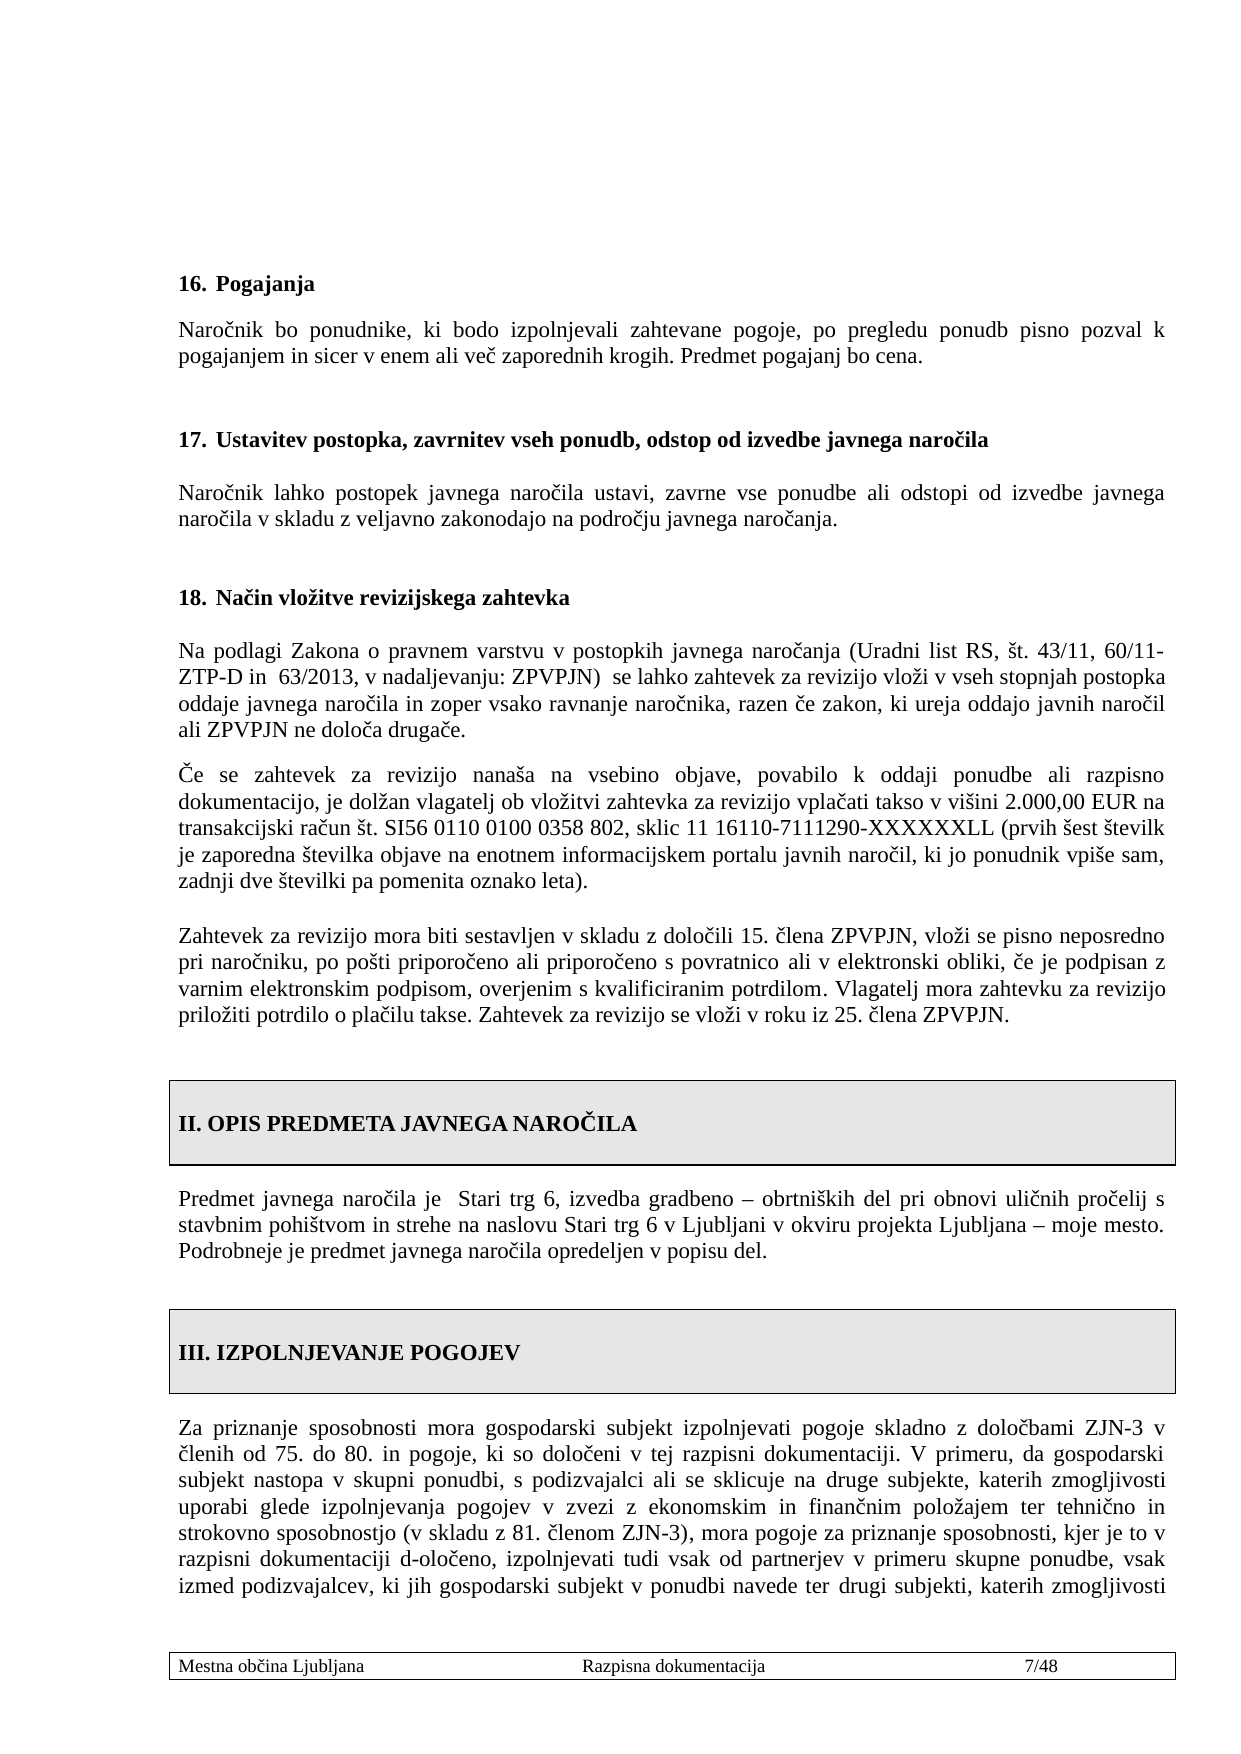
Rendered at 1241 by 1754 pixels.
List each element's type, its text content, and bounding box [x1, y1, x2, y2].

text Naročnik lahko postopek javnega naročila ustavi, zavrne vse ponudbe ali odstopi od izvedbe javnega naročila v skladu z veljavno zakonodajo na področju javnega naročanja. [178, 479, 1167, 532]
text Predmet javnega naročila je Stari trg 6, izvedba gradbeno – obrtniških del pri obnovi uličnih pročelij s stavbnim pohištvom in strehe na naslovu Stari trg 6 v Ljubljani v okviru projekta Ljubljana – moje mesto. Podrobneje je predmet javnega naročila opredeljen v popisu del. [178, 1185, 1167, 1264]
list Pogajanja [178, 270, 1167, 297]
text Zahtevek za revizijo mora biti sestavljen v skladu z določili 15. člena ZPVPJN, vloži se pisno neposredno pri naročniku, po pošti priporočeno ali priporočeno s povratnico ali v elektronski obliki, če je podpisan z varnim elektronskim podpisom, overjenim s kvalificiranim potrdilom. Vlagatelj mora zahtevku za revizijo priložiti potrdilo o plačilu takse. Zahtevek za revizijo se vloži v roku iz 25. člena ZPVPJN. [178, 922, 1167, 1027]
list Ustavitev postopka, zavrnitev vseh ponudb, odstop od izvedbe javnega naročila [178, 426, 1167, 452]
text Na podlagi Zakona o pravnem varstvu v postopkih javnega naročanja (Uradni list RS, št. 43/11, 60/11-ZTP-D in 63/2013, v nadaljevanju: ZPVPJN) se lahko zahtevek za revizijo vloži v vseh stopnjah postopka oddaje javnega naročila in zoper vsako ravnanje naročnika, razen če zakon, ki ureja oddajo javnih naročil ali ZPVPJN ne določa drugače. [178, 637, 1167, 742]
list II. OPIS PREDMETA JAVNEGA NAROČILA [170, 1107, 1175, 1133]
list Način vložitve revizijskega zahtevka [178, 584, 1167, 611]
list III. IZPOLNJEVANJE POGOJEV [170, 1336, 1175, 1362]
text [178, 1414, 1167, 1598]
text Če se zahtevek za revizijo nanaša na vsebino objave, povabilo k oddaji ponudbe ali razpisno dokumentacijo, je dolžan vlagatelj ob vložitvi zahtevka za revizijo vplačati takso v višini 2.000,00 EUR na transakcijski račun št. SI56 0110 0100 0358 802, sklic 11 16110-7111290-XXXXXXLL (prvih šest številk je zaporedna številka objave na enotnem informacijskem portalu javnih naročil, ki jo ponudnik vpiše sam, zadnji dve številki pa pomenita oznako leta). [178, 762, 1167, 893]
text Naročnik bo ponudnike, ki bodo izpolnjevali zahtevane pogoje, po pregledu ponudb pisno pozval k pogajanjem in sicer v enem ali več zaporednih krogih. Predmet pogajanj bo cena. [178, 316, 1167, 369]
